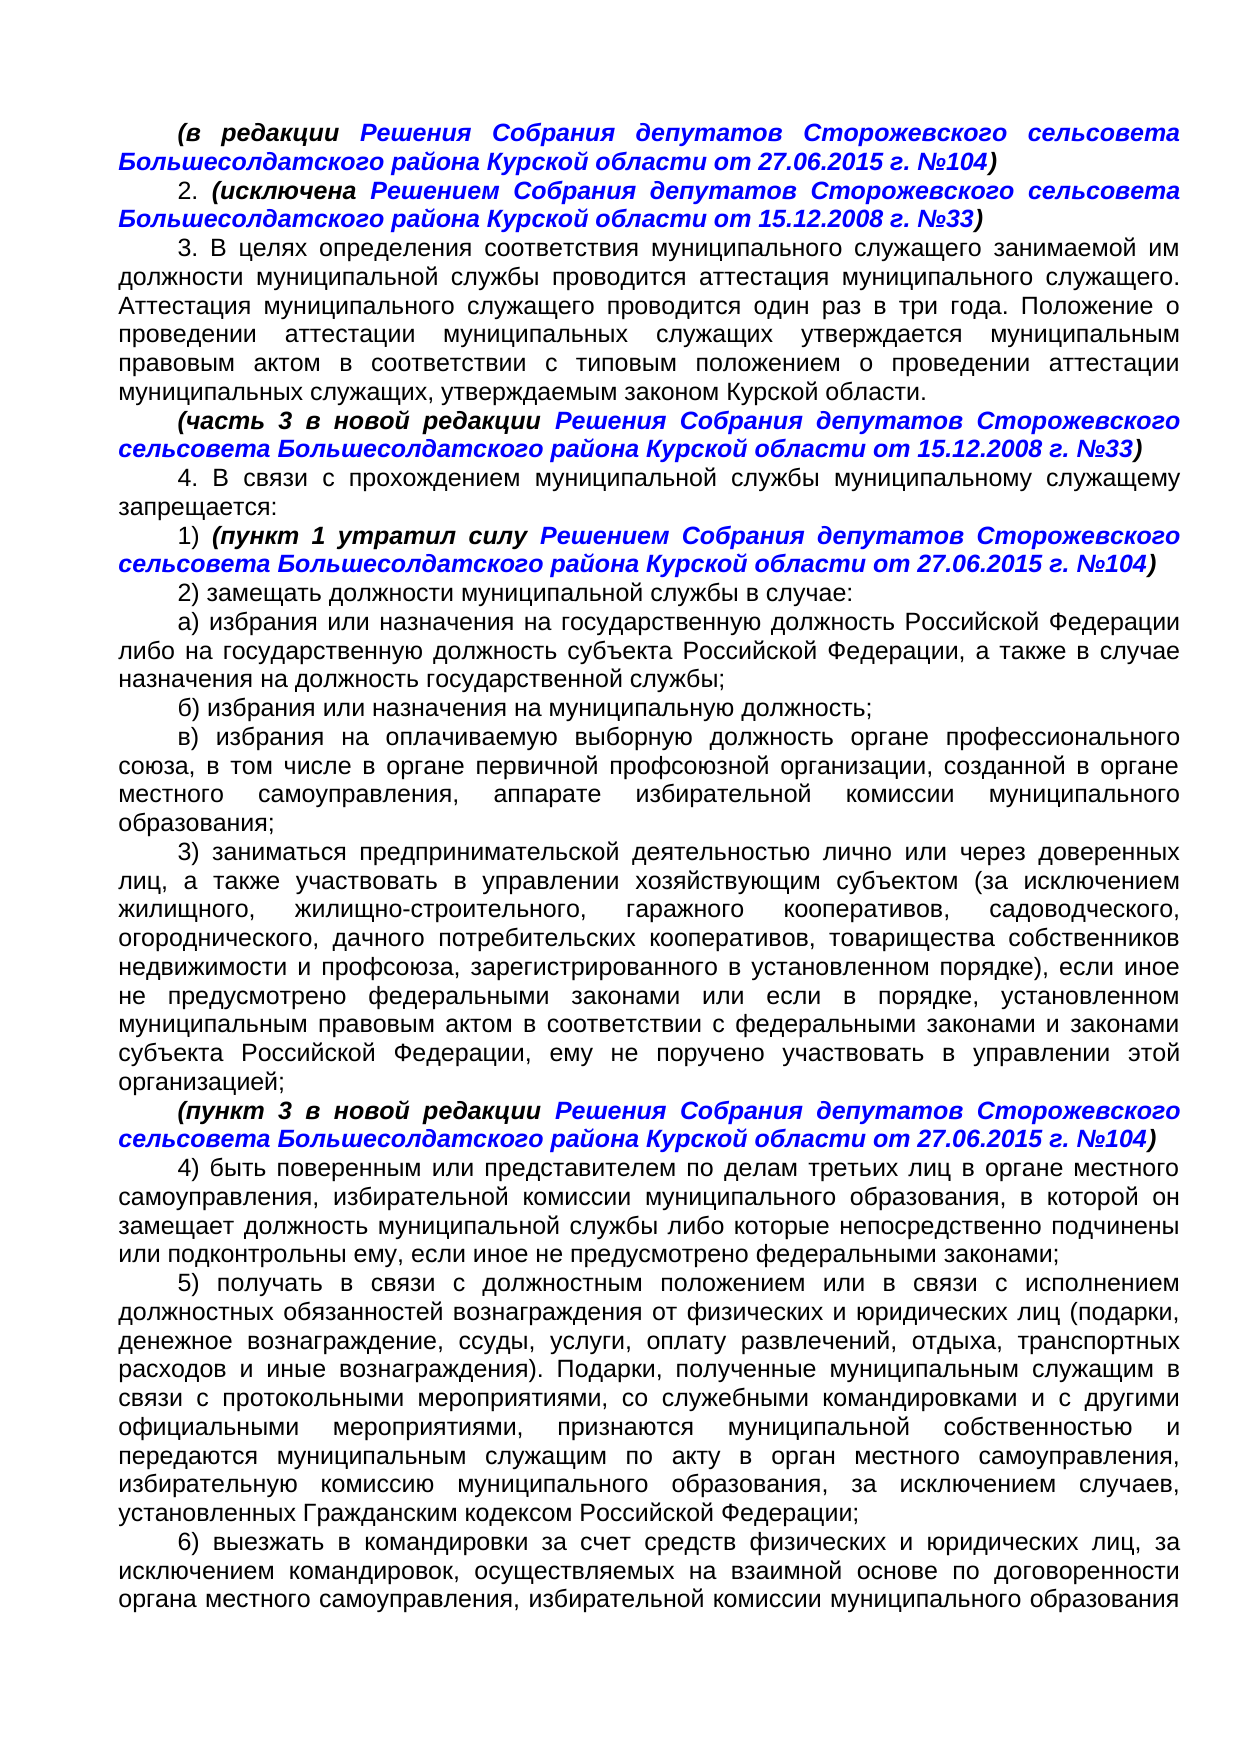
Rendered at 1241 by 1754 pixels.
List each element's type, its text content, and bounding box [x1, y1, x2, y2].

text (часть 3 в новой редакции Решения Собрания депутатов Сторожевского сельсовета Большесолдатского района Курской области от 15.12.2008 г. №33) [118, 406, 1181, 463]
text 1) (пункт 1 утратил силу Решением Собрания депутатов Сторожевского сельсовета Большесолдатского района Курской области от 27.06.2015 г. №104) [118, 521, 1181, 578]
text б) избрания или назначения на муниципальную должность; [118, 693, 1181, 722]
text 4. В связи с прохождением муниципальной службы муниципальному служащему запрещается: [118, 463, 1181, 521]
text в) избрания на оплачиваемую выборную должность органе профессионального союза, в том числе в органе первичной профсоюзной организации, созданной в органе местного самоуправления, аппарате избирательной комиссии муниципального образования; [118, 722, 1181, 837]
text 3. В целях определения соответствия муниципального служащего занимаемой им должности муниципальной службы проводится аттестация муниципального служащего. Аттестация муниципального служащего проводится один раз в три года. Положение о проведении аттестации муниципальных служащих утверждается муниципальным правовым актом в соответствии с типовым положением о проведении аттестации муниципальных служащих, утверждаемым законом Курской области. [118, 233, 1181, 406]
text 5) получать в связи с должностным положением или в связи с исполнением должностных обязанностей вознаграждения от физических и юридических лиц (подарки, денежное вознаграждение, ссуды, услуги, оплату развлечений, отдыха, транспортных расходов и иные вознаграждения). Подарки, полученные муниципальным служащим в связи с протокольными мероприятиями, со служебными командировками и с другими официальными мероприятиями, признаются муниципальной собственностью и передаются муниципальным служащим по акту в орган местного самоуправления, избирательную комиссию муниципального образования, за исключением случаев, установленных Гражданским кодексом Российской Федерации; [118, 1268, 1181, 1527]
text 3) заниматься предпринимательской деятельностью лично или через доверенных лиц, а также участвовать в управлении хозяйствующим субъектом (за исключением жилищного, жилищно-строительного, гаражного кооперативов, садоводческого, огороднического, дачного потребительских кооперативов, товарищества собственников недвижимости и профсоюза, зарегистрированного в установленном порядке), если иное не предусмотрено федеральными законами или если в порядке, установленном муниципальным правовым актом в соответствии с федеральными законами и законами субъекта Российской Федерации, ему не поручено участвовать в управлении этой организацией; [118, 837, 1181, 1096]
text 2) замещать должности муниципальной службы в случае: [118, 578, 1181, 607]
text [118, 1527, 1181, 1613]
text 2. (исключена Решением Собрания депутатов Сторожевского сельсовета Большесолдатского района Курской области от 15.12.2008 г. №33) [118, 176, 1181, 233]
text 4) быть поверенным или представителем по делам третьих лиц в органе местного самоуправления, избирательной комиссии муниципального образования, в которой он замещает должность муниципальной службы либо которые непосредственно подчинены или подконтрольны ему, если иное не предусмотрено федеральными законами; [118, 1153, 1181, 1268]
text (пункт 3 в новой редакции Решения Собрания депутатов Сторожевского сельсовета Большесолдатского района Курской области от 27.06.2015 г. №104) [118, 1096, 1181, 1153]
text (в редакции Решения Собрания депутатов Сторожевского сельсовета Большесолдатского района Курской области от 27.06.2015 г. №104) [118, 118, 1181, 176]
text а) избрания или назначения на государственную должность Российской Федерации либо на государственную должность субъекта Российской Федерации, а также в случае назначения на должность государственной службы; [118, 607, 1181, 693]
